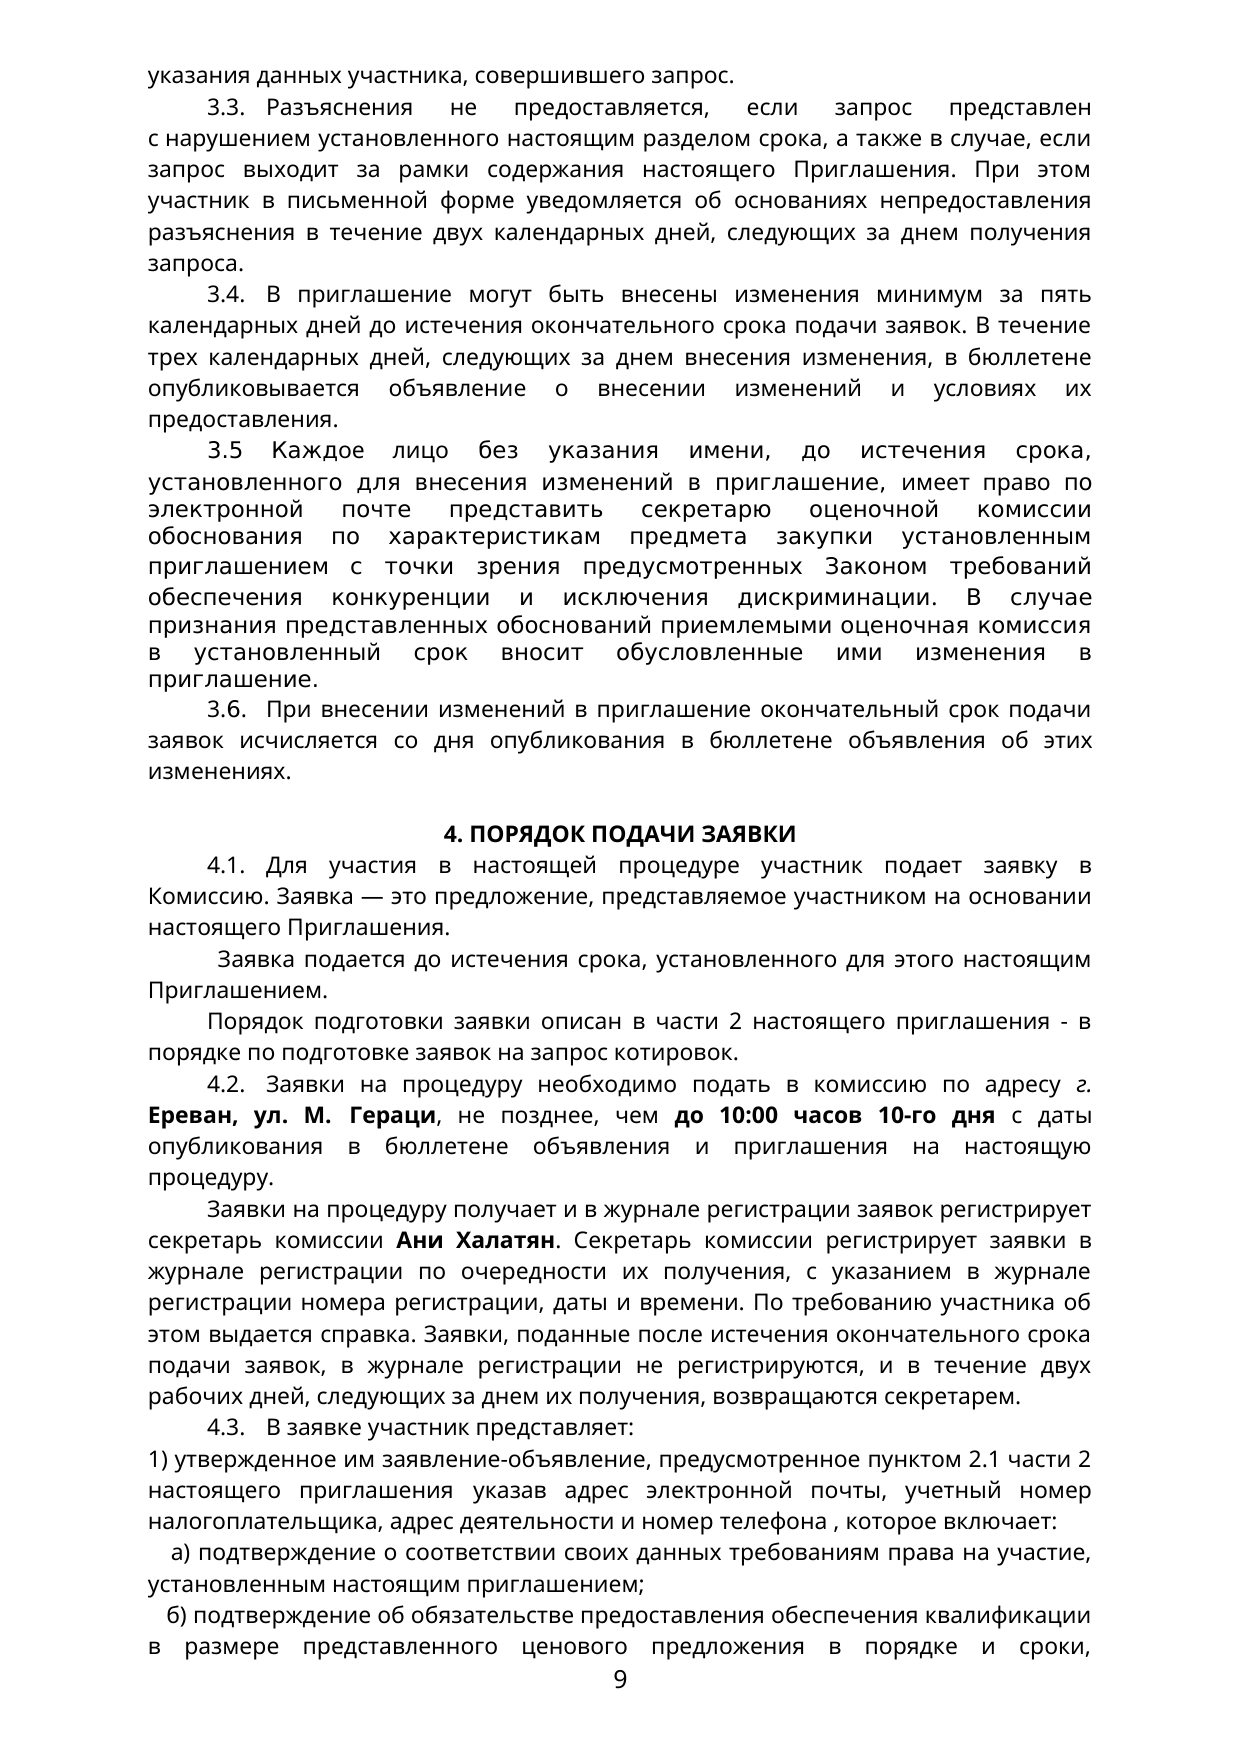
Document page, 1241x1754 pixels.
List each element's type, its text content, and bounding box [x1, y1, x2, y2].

text 3.3. Разъяснения не предоставляется, если запрос представлен с нарушением установленного настоящим разделом срока, а также в случае, если запрос выходит за рамки содержания настоящего Приглашения. При этом участник в письменной форме уведомляется об основаниях непредоставления разъяснения в течение двух календарных дней, следующих за днем получения запроса. [148, 90, 1092, 278]
text Заявки на процедуру получает и в журнале регистрации заявок регистрирует секретарь комиссии Ани Халатян. Секретарь комиссии регистрирует заявки в журнале регистрации по очередности их получения, с указанием в журнале регистрации номера регистрации, даты и времени. По требованию участника об этом выдается справка. Заявки, поданные после истечения окончательного срока подачи заявок, в журнале регистрации не регистрируются, и в течение двух рабочих дней, следующих за днем их получения, возвращаются секретарем. [148, 1193, 1092, 1411]
text 3.5 Каждое лицо без указания имени, до истечения срока, установленного для внесения изменений в приглашение, имеет право по электронной почте представить секретарю оценочной комиссии обоснования по характеристикам предмета закупки установленным приглашением с точки зрения предусмотренных Законом требований обеспечения конкуренции и исключения дискриминации. В случае признания представленных обоснований приемлемыми оценочная комиссия в установленный срок вносит обусловленные ими изменения в приглашение. [148, 434, 1092, 692]
text 4.2. Заявки на процедуру необходимо подать в комиссию по адресу г. Ереван, ул. М. Гераци, не позднее, чем до 10:00 часов 10-го дня с даты опубликования в бюллетене объявления и приглашения на настоящую процедуру. [148, 1068, 1092, 1193]
text 4.1. Для участия в настоящей процедуре участник подает заявку в Комиссию. Заявка — это предложение, представляемое участником на основании настоящего Приглашения. [148, 849, 1092, 943]
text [148, 1599, 1092, 1661]
text 3.6. При внесении изменений в приглашение окончательный срок подачи заявок исчисляется со дня опубликования в бюллетене объявления об этих изменениях. [148, 692, 1092, 786]
text а) подтверждение о соответствии своих данных требованиям права на участие, установленным настоящим приглашением; [148, 1536, 1092, 1599]
text Порядок подготовки заявки описан в части 2 настоящего приглашения - в порядке по подготовке заявок на запрос котировок. [148, 1005, 1092, 1068]
text 1) утвержденное им заявление-объявление, предусмотренное пунктом 2.1 части 2 настоящего приглашения указав адрес электронной почты, учетный номер налогоплательщика, адрес деятельности и номер телефона , которое включает: [148, 1443, 1092, 1536]
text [148, 59, 1092, 90]
text Заявка подается до истечения срока, установленного для этого настоящим Приглашением. [148, 943, 1092, 1005]
text 4.3. В заявке участник представляет: [148, 1411, 1092, 1443]
text 4. ПОРЯДОК ПОДАЧИ ЗАЯВКИ [148, 818, 1092, 849]
text 3.4. В приглашение могут быть внесены изменения минимум за пять календарных дней до истечения окончательного срока подачи заявок. В течение трех календарных дней, следующих за днем внесения изменения, в бюллетене опубликовывается объявление о внесении изменений и условиях их предоставления. [148, 278, 1092, 434]
